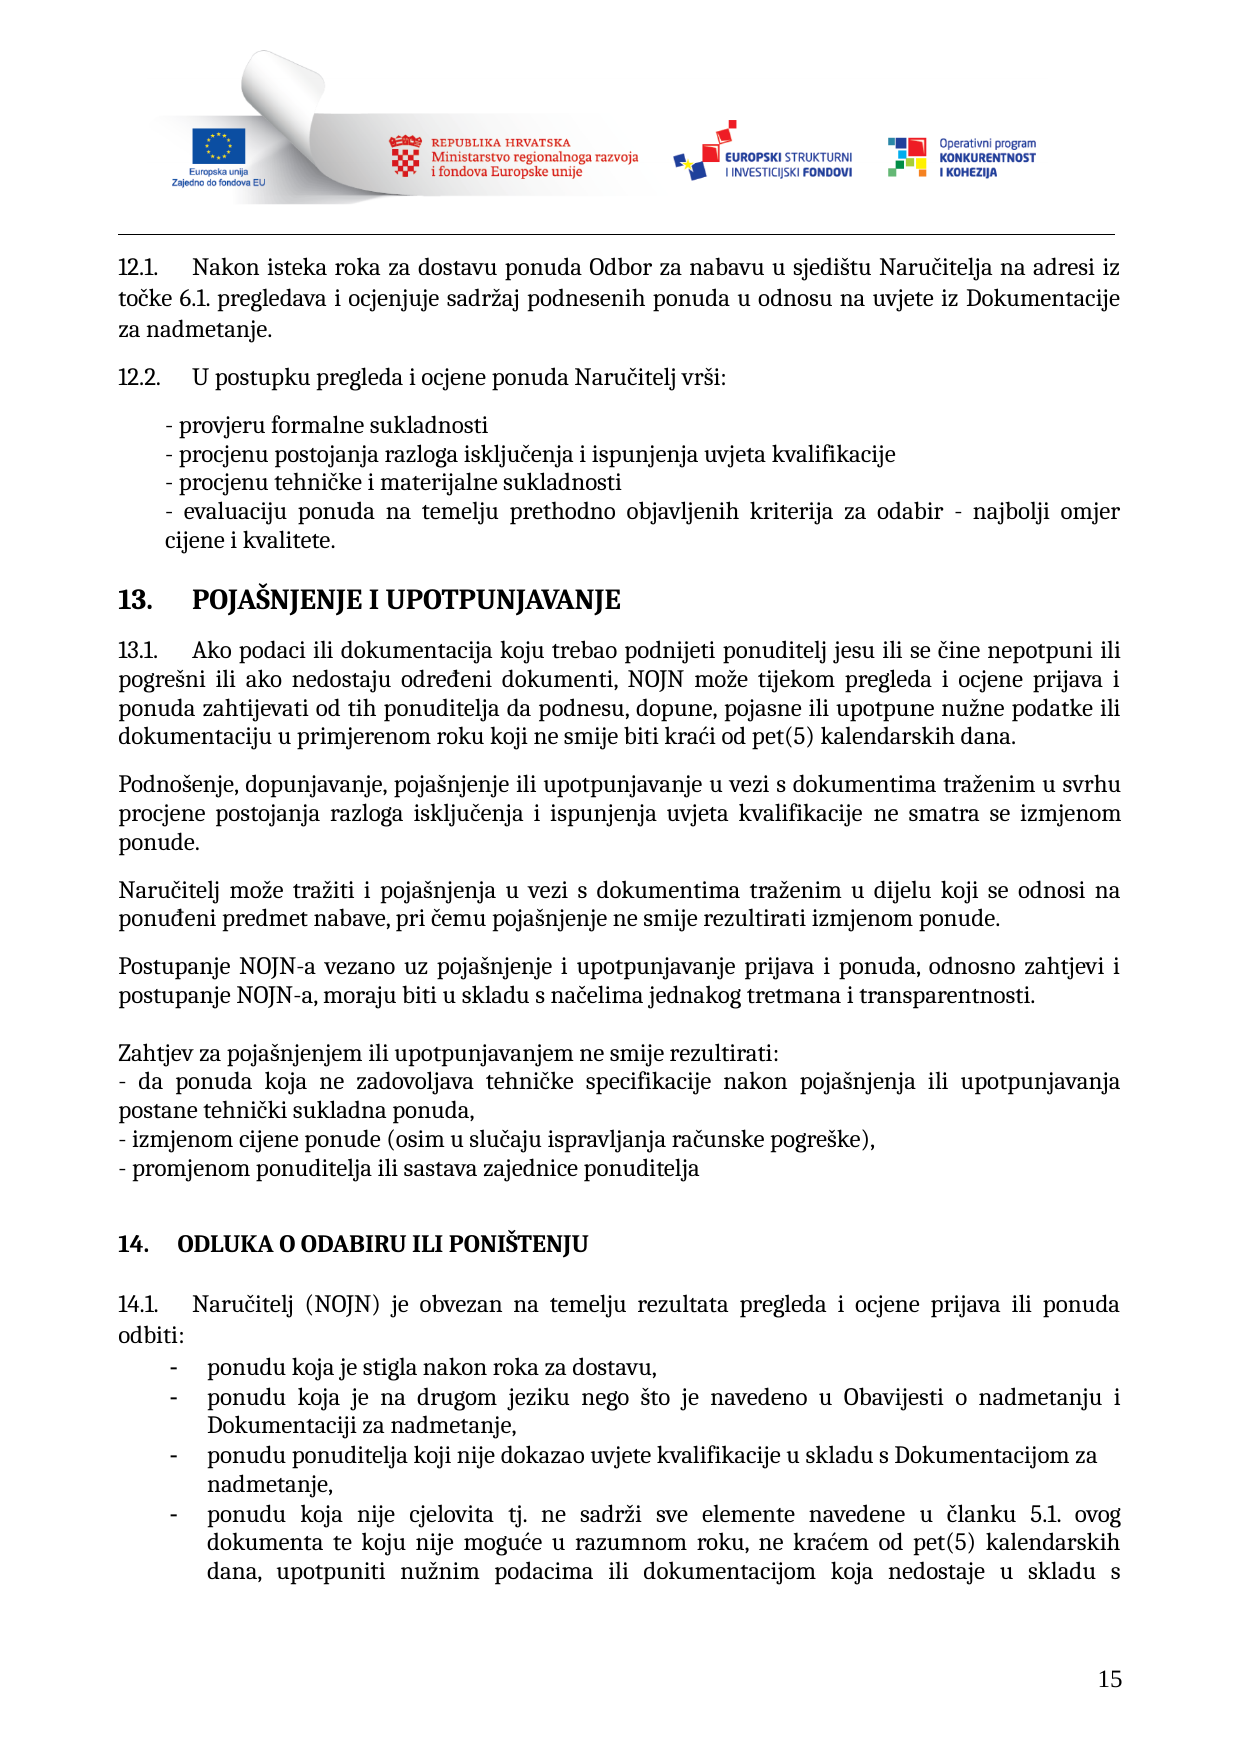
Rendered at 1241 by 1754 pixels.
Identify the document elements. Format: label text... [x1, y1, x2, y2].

text Postupanje NOJN-a vezano uz pojašnjenje i upotpunjavanje prijava i ponuda, odnosno zahtjevi i postupanje NOJN-a, moraju biti u skladu s načelima jednakog tretmana i transparentnosti. [118, 952, 1122, 1010]
text 12.1. Nakon isteka roka za dostavu ponuda Odbor za nabavu u sjedištu Naručitelja na adresi iz točke 6.1. pregledava i ocjenjuje sadržaj podnesenih ponuda u odnosu na uvjete iz Dokumentacije za nadmetanje. [118, 180, 1122, 344]
text Naručitelj može tražiti i pojašnjenja u vezi s dokumentima traženim u dijelu koji se odnosi na ponuđeni predmet nabave, pri čemu pojašnjenje ne smije rezultirati izmjenom ponude. [118, 876, 1122, 933]
text Zahtjev za pojašnjenjem ili upotpunjavanjem ne smije rezultirati: [118, 1038, 1122, 1067]
list ponudu ponuditelja koji nije dokazao uvjete kvalifikacije u skladu s Dokumentacijom za nadmetanje, [169, 1440, 1122, 1499]
text 13.1. Ako podaci ili dokumentacija koju trebao podnijeti ponuditelj jesu ili se čine nepotpuni ili pogrešni ili ako nedostaju određeni dokumenti, NOJN može tijekom pregleda i ocjene prijava i ponuda zahtijevati od tih ponuditelja da podnesu, dopune, pojasne ili upotpune nužne podatke ili dokumentaciju u primjerenom roku koji ne smije biti kraći od pet(5) kalendarskih dana. [118, 636, 1122, 751]
list - procjenu postojanja razloga isključenja i ispunjenja uvjeta kvalifikacije [165, 439, 1122, 468]
list ponudu koja je na drugom jeziku nego što je navedeno u Obavijesti o nadmetanju i Dokumentaciji za nadmetanje, [169, 1382, 1122, 1440]
text Podnošenje, dopunjavanje, pojašnjenje ili upotpunjavanje u vezi s dokumentima traženim u svrhu procjene postojanja razloga isključenja i ispunjenja uvjeta kvalifikacije ne smatra se izmjenom ponude. [118, 770, 1122, 856]
list - procjenu tehničke i materijalne sukladnosti [165, 468, 1122, 497]
text - da ponuda koja ne zadovoljava tehničke specifikacije nakon pojašnjenja ili upotpunjavanja postane tehnički sukladna ponuda, [118, 1067, 1122, 1125]
text 14.1. Naručitelj (NOJN) je obvezan na temelju rezultata pregleda i ocjene prijava ili ponuda odbiti: [118, 1290, 1122, 1350]
text - promjenom ponuditelja ili sastava zajednice ponuditelja [118, 1153, 1122, 1182]
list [169, 1499, 1122, 1586]
text - izmjenom cijene ponude (osim u slučaju ispravljanja računske pogreške), [118, 1125, 1122, 1153]
text 13. POJAŠNJENJE I UPOTPUNJAVANJE [118, 583, 1122, 617]
text 14. ODLUKA O ODABIRU ILI PONIŠTENJU [118, 1230, 1122, 1259]
list - provjeru formalne sukladnosti [165, 411, 1122, 439]
picture [144, 45, 1048, 222]
list - evaluaciju ponuda na temelju prethodno objavljenih kriterija za odabir - najbolji omjer cijene i kvalitete. [165, 497, 1122, 554]
text 12.2. U postupku pregleda i ocjene ponuda Naručitelj vrši: [118, 363, 1122, 392]
list ponudu koja je stigla nakon roka za dostavu, [169, 1352, 1122, 1382]
